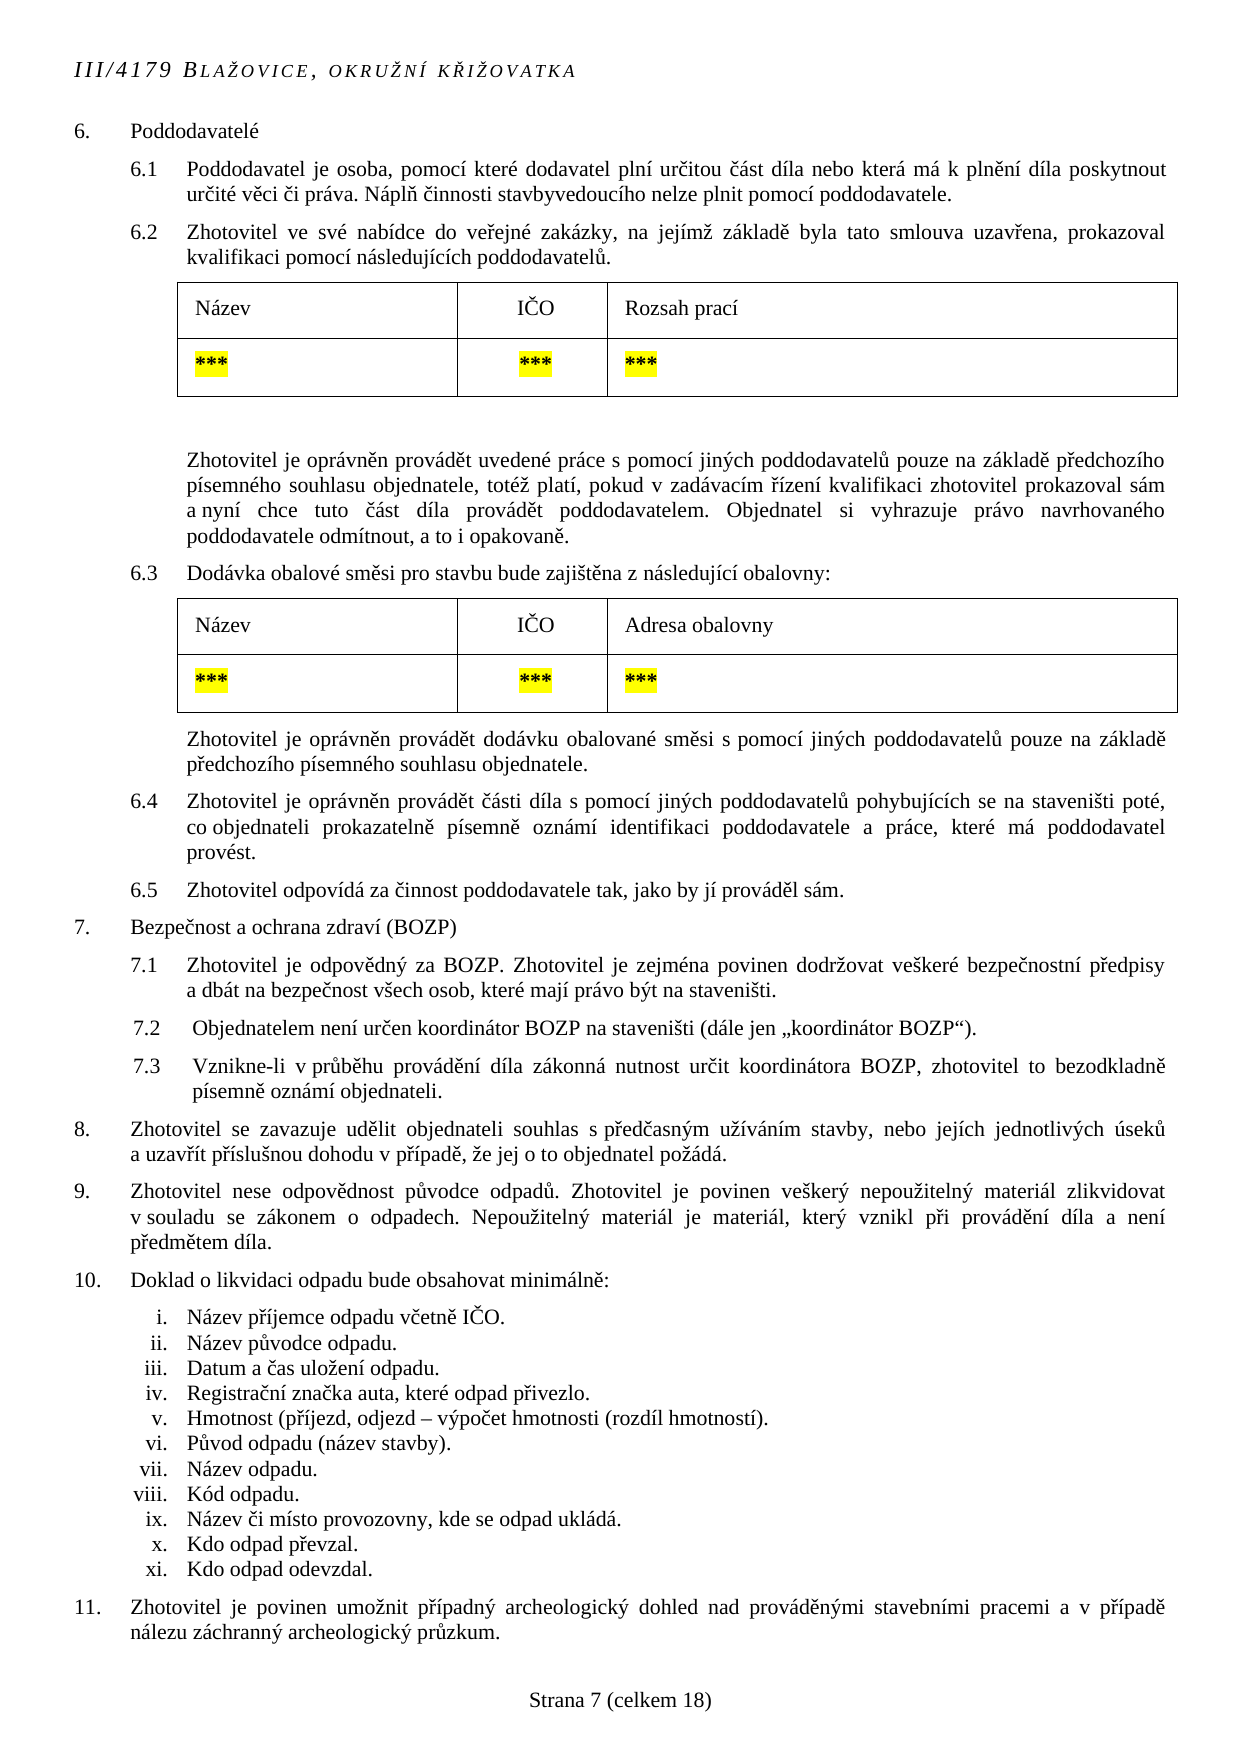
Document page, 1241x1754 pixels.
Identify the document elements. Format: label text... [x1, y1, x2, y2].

list Zhotovitel je odpovědný za BOZP. Zhotovitel je zejména povinen dodržovat veškeré bezpečnostní předpisy a dbát na bezpečnost všech osob, které mají právo být na staveništi. [130, 952, 1167, 1002]
table_cell *** [178, 655, 457, 712]
list Kód odpadu. [168, 1481, 1167, 1506]
list Bezpečnost a ochrana zdraví (BOZP) [74, 914, 1167, 939]
table_header Adresa obalovny [608, 599, 1177, 654]
text Zhotovitel je oprávněn provádět uvedené práce s pomocí jiných poddodavatelů pouze na základě předchozího písemného souhlasu objednatele, totéž platí, pokud v zadávacím řízení kvalifikaci zhotovitel prokazoval sám a nyní chce tuto část díla provádět poddodavatelem. Objednatel si vyhrazuje právo navrhovaného poddodavatele odmítnout, a to i opakovaně. [186, 447, 1167, 548]
table_cell *** [608, 339, 1177, 396]
list Zhotovitel odpovídá za činnost poddodavatele tak, jako by jí prováděl sám. [130, 877, 1167, 902]
list Zhotovitel ve své nabídce do veřejné zakázky, na jejímž základě byla tato smlouva uzavřena, prokazoval kvalifikaci pomocí následujících poddodavatelů. [130, 219, 1167, 269]
list Název příjemce odpadu včetně IČO. [168, 1304, 1167, 1329]
table_header IČO [458, 599, 607, 654]
list Zhotovitel je oprávněn provádět části díla s pomocí jiných poddodavatelů pohybujících se na staveništi poté, co objednateli prokazatelně písemně oznámí identifikaci poddodavatele a práce, které má poddodavatel provést. [130, 788, 1167, 864]
list Původ odpadu (název stavby). [168, 1430, 1167, 1456]
table_cell *** [178, 339, 457, 396]
list Kdo odpad převzal. [168, 1531, 1167, 1556]
list Dodávka obalové směsi pro stavbu bude zajištěna z následující obalovny: [130, 560, 1167, 586]
table_header Název [178, 283, 457, 338]
table_cell *** [458, 339, 607, 396]
table_cell *** [608, 655, 1177, 712]
table_header IČO [458, 283, 607, 338]
list Kdo odpad odevzdal. [168, 1556, 1167, 1582]
list Objednatelem není určen koordinátor BOZP na staveništi (dále jen „koordinátor BOZP“). [133, 1015, 1167, 1040]
list Poddodavatel je osoba, pomocí které dodavatel plní určitou část díla nebo která má k plnění díla poskytnout určité věci či práva. Náplň činnosti stavbyvedoucího nelze plnit pomocí poddodavatele. [130, 156, 1167, 206]
table_header Rozsah prací [608, 283, 1177, 338]
list Poddodavatelé [74, 118, 1167, 143]
text Zhotovitel je oprávněn provádět dodávku obalované směsi s pomocí jiných poddodavatelů pouze na základě předchozího písemného souhlasu objednatele. [186, 726, 1167, 776]
list Zhotovitel je povinen umožnit případný archeologický dohled nad prováděnými stavebními pracemi a v případě nálezu záchranný archeologický průzkum. [74, 1594, 1167, 1644]
list Zhotovitel nese odpovědnost původce odpadů. Zhotovitel je povinen veškerý nepoužitelný materiál zlikvidovat v souladu se zákonem o odpadech. Nepoužitelný materiál je materiál, který vznikl při provádění díla a není předmětem díla. [74, 1178, 1167, 1254]
list Název odpadu. [168, 1456, 1167, 1481]
list Název původce odpadu. [168, 1329, 1167, 1355]
list Doklad o likvidaci odpadu bude obsahovat minimálně: [74, 1267, 1167, 1292]
list Vznikne-li v průběhu provádění díla zákonná nutnost určit koordinátora BOZP, zhotovitel to bezodkladně písemně oznámí objednateli. [133, 1053, 1167, 1103]
list Zhotovitel se zavazuje udělit objednateli souhlas s předčasným užíváním stavby, nebo jejích jednotlivých úseků a uzavřít příslušnou dohodu v případě, že jej o to objednatel požádá. [74, 1116, 1167, 1166]
list Název či místo provozovny, kde se odpad ukládá. [168, 1506, 1167, 1531]
table_cell *** [458, 655, 607, 712]
table_header Název [178, 599, 457, 654]
list Hmotnost (příjezd, odjezd – výpočet hmotnosti (rozdíl hmotností). [168, 1405, 1167, 1430]
list Registrační značka auta, které odpad přivezlo. [168, 1380, 1167, 1405]
list Datum a čas uložení odpadu. [168, 1355, 1167, 1380]
